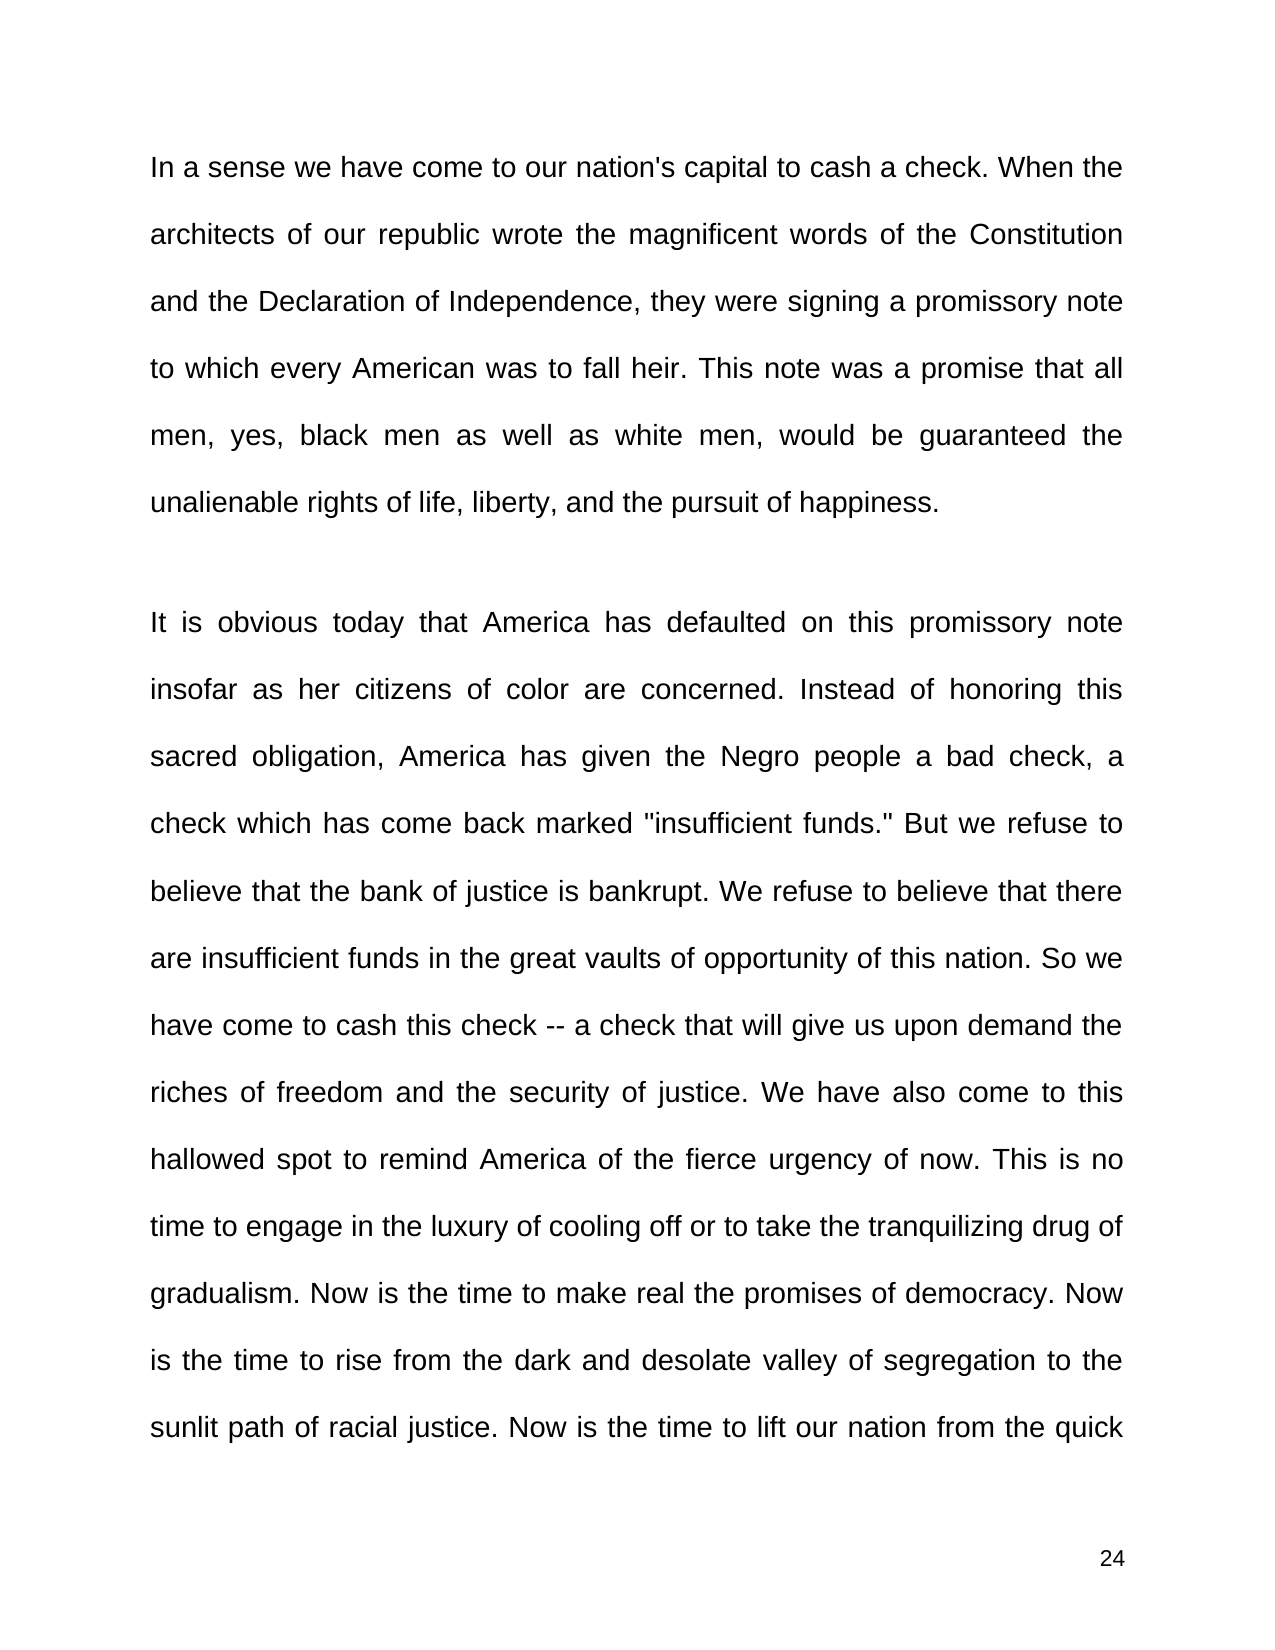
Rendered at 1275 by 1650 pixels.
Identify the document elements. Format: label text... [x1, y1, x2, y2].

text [150, 605, 1125, 1444]
text In a sense we have come to our nation's capital to cash a check. When the architects of our republic wrote the magnificent words of the Constitution and the Declaration of Independence, they were signing a promissory note to which every American was to fall heir. This note was a promise that all men, yes, black men as well as white men, would be guaranteed the unalienable rights of life, liberty, and the pursuit of happiness. [150, 150, 1125, 519]
